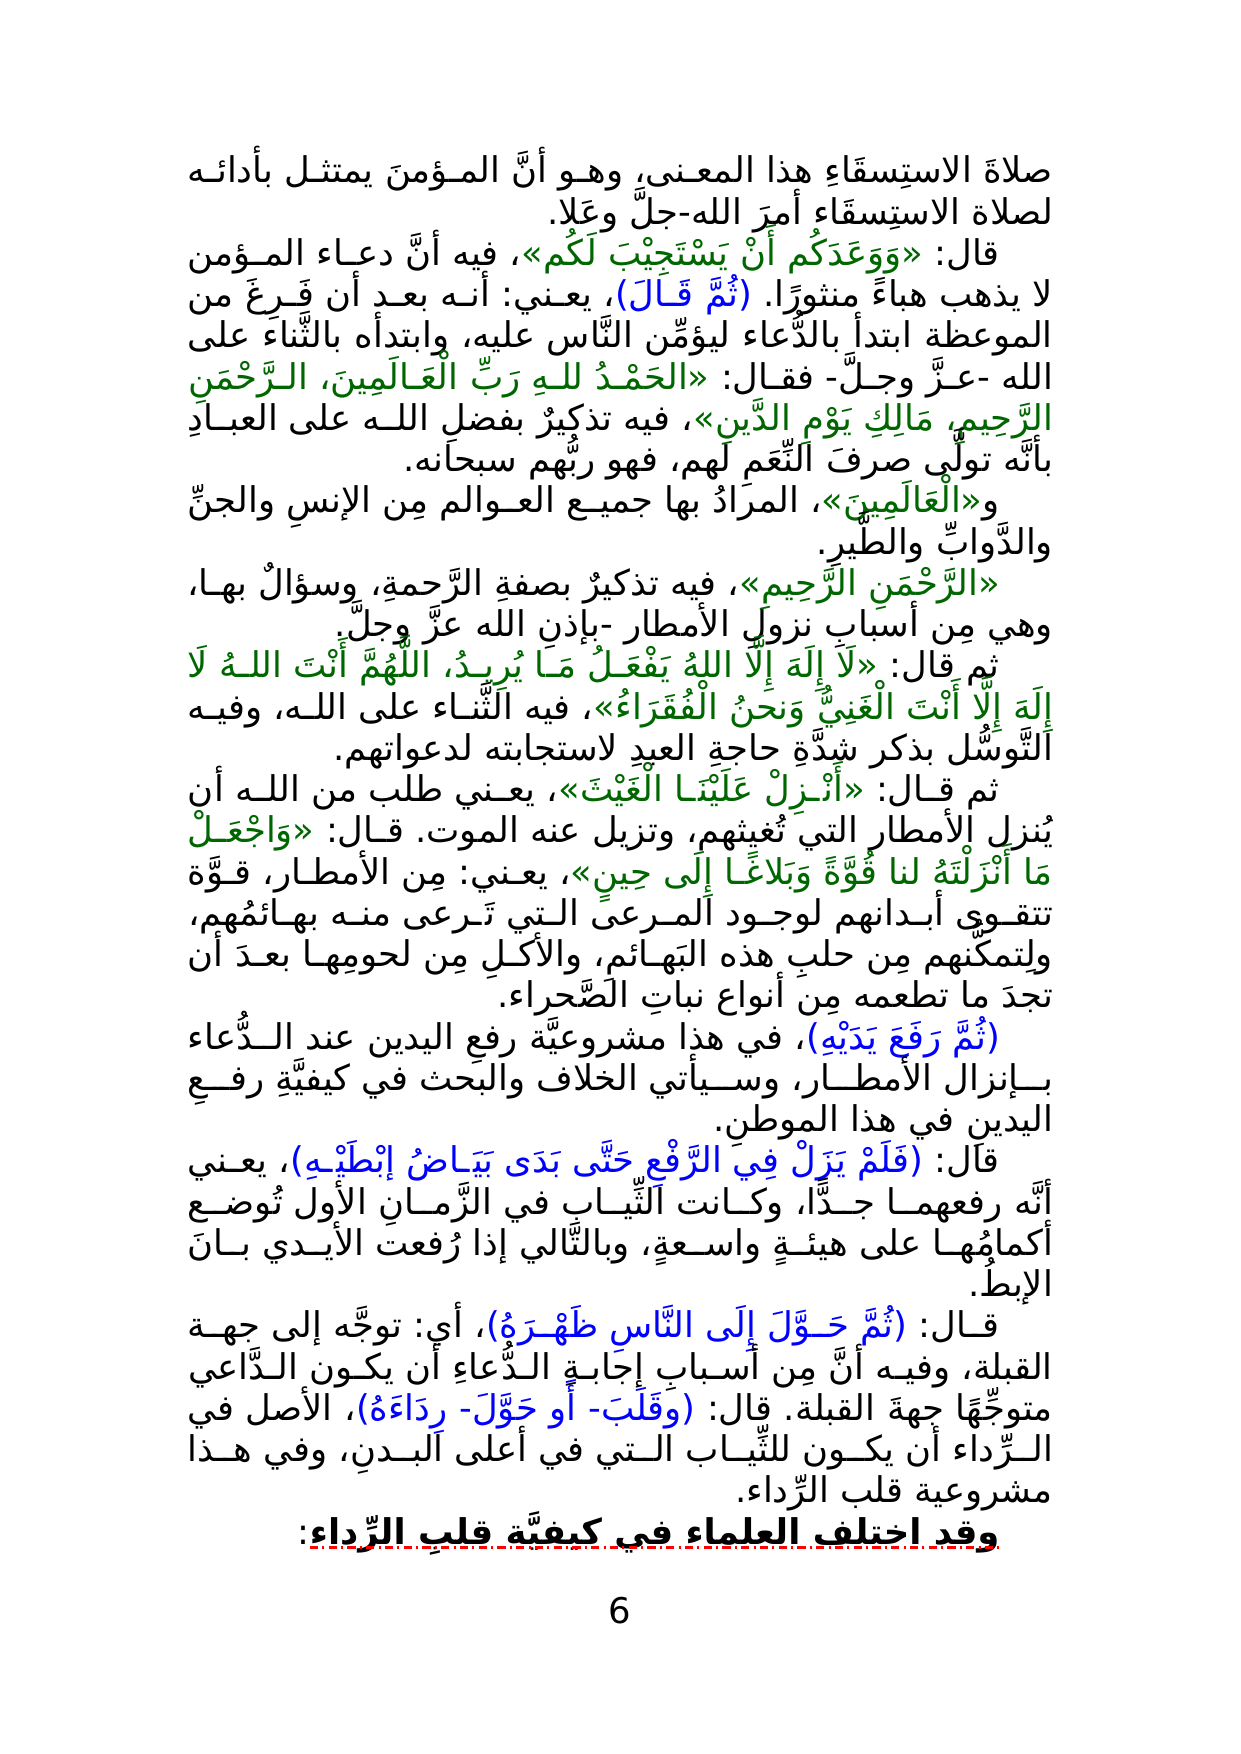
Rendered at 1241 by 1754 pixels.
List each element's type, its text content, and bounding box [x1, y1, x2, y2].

text ثم قال: «لَا إِلَهَ إِلَّا اللهُ يَفْعَلُ مَا يُرِيدُ، اللَّهُمَّ أَنْتَ اللهُ لَا إِلَهَ إِلَّا أَنْتَ الْغَنِيُّ وَنحنُ الْفُقَرَاءُ»، فيه الثَّناء على الله، وفيه التَّوسُّل بذكر شدَّةِ حاجةِ العبدِ لاستجابته لدعواتهم. [187, 645, 1053, 769]
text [187, 150, 1053, 232]
text قال: (ثُمَّ حَوَّلَ إِلَى النَّاسِ ظَهْرَهُ)، أي: توجَّه إلى جهة القبلة، وفيه أنَّ مِن أسبابِ إجابةِ الدُّعاءِ أن يكون الدَّاعي متوجِّهًا جهةَ القبلة. قال: (وقَلَبَ- أَو حَوَّلَ- رِدَاءَهُ)، الأصل في الرِّداء أن يكون للثِّياب التي في أعلى البدنِ، وفي هذا مشروعية قلب الرِّداء. [187, 1305, 1053, 1511]
text (ثُمَّ رَفَعَ يَدَيْهِ)، في هذا مشروعيَّة رفعِ اليدين عند الدُّعاء بإنزال الأمطار، وسيأتي الخلاف والبحث في كيفيَّةِ رفعِ اليدينِ في هذا الموطنِ. [187, 1016, 1053, 1140]
text ثم قال: «أَنْزِلْ عَلَيْنَا الْغَيْثَ»، يعني طلب من الله أن يُنزل الأمطار التي تُغيثهم، وتزيل عنه الموت. قال: «وَاجْعَلْ مَا أَنْزَلْتَهُ لنا قُوَّةً وَبَلاغًا إِلَى حِينٍ»، يعني: مِن الأمطار، قوَّة تتقوى أبدانهم لوجود المرعى التي تَرعى منه بهائمُهم، ولِتمكُّنهم مِن حلبِ هذه البَهائمِ، والأكلِ مِن لحومِها بعدَ أن تجدَ ما تطعمه مِن أنواع نباتِ الصَّحراء. [187, 769, 1053, 1016]
text و«الْعَالَمِينَ»، المرادُ بها جميع العوالم مِن الإنسِ والجنِّ والدَّوابِّ والطَّيرِ. [187, 480, 1053, 562]
text «الرَّحْمَنِ الرَّحِيمِ»، فيه تذكيرٌ بصفةِ الرَّحمةِ، وسؤالٌ بها، وهي مِن أسبابِ نزولِ الأمطار -بإذنِ الله عزَّ وجلَّ. [187, 562, 1053, 645]
text وقد اختلف العلماء في كيفيَّة قلبِ الرِّداء: [187, 1511, 1053, 1552]
text قال: «وَوَعَدَكُم أَنْ يَسْتَجِيْبَ لَكُم»، فيه أنَّ دعاء المؤمن لا يذهب هباءً منثورًا. (ثُمَّ قَالَ)، يعني: أنه بعد أن فَرِغَ من الموعظة ابتدأ بالدُّعاء ليؤمِّن النَّاس عليه، وابتدأه بالثَّناء على الله -عزَّ وجلَّ- فقال: «الحَمْدُ للهِ رَبِّ الْعَالَمِينَ، الرَّحْمَنِ الرَّحِيمِ، مَالِكِ يَوْمِ الدَّينِ»، فيه تذكيرٌ بفضلِ الله على العبادِ بأنَّه تولَّى صرفَ النِّعَمِ لهم، فهو ربُّهم سبحانه. [187, 232, 1053, 480]
text قال: (فَلَمْ يَزَلْ فِي الرَّفْعِ حَتَّى بَدَى بَيَاضُ إبْطَيْهِ)، يعني أنَّه رفعهما جدًّا، وكانت الثِّياب في الزَّمانِ الأول تُوضع أكمامُها على هيئةٍ واسعةٍ، وبالتَّالي إذا رُفعت الأيدي بانَ الإبطُ. [187, 1140, 1053, 1305]
